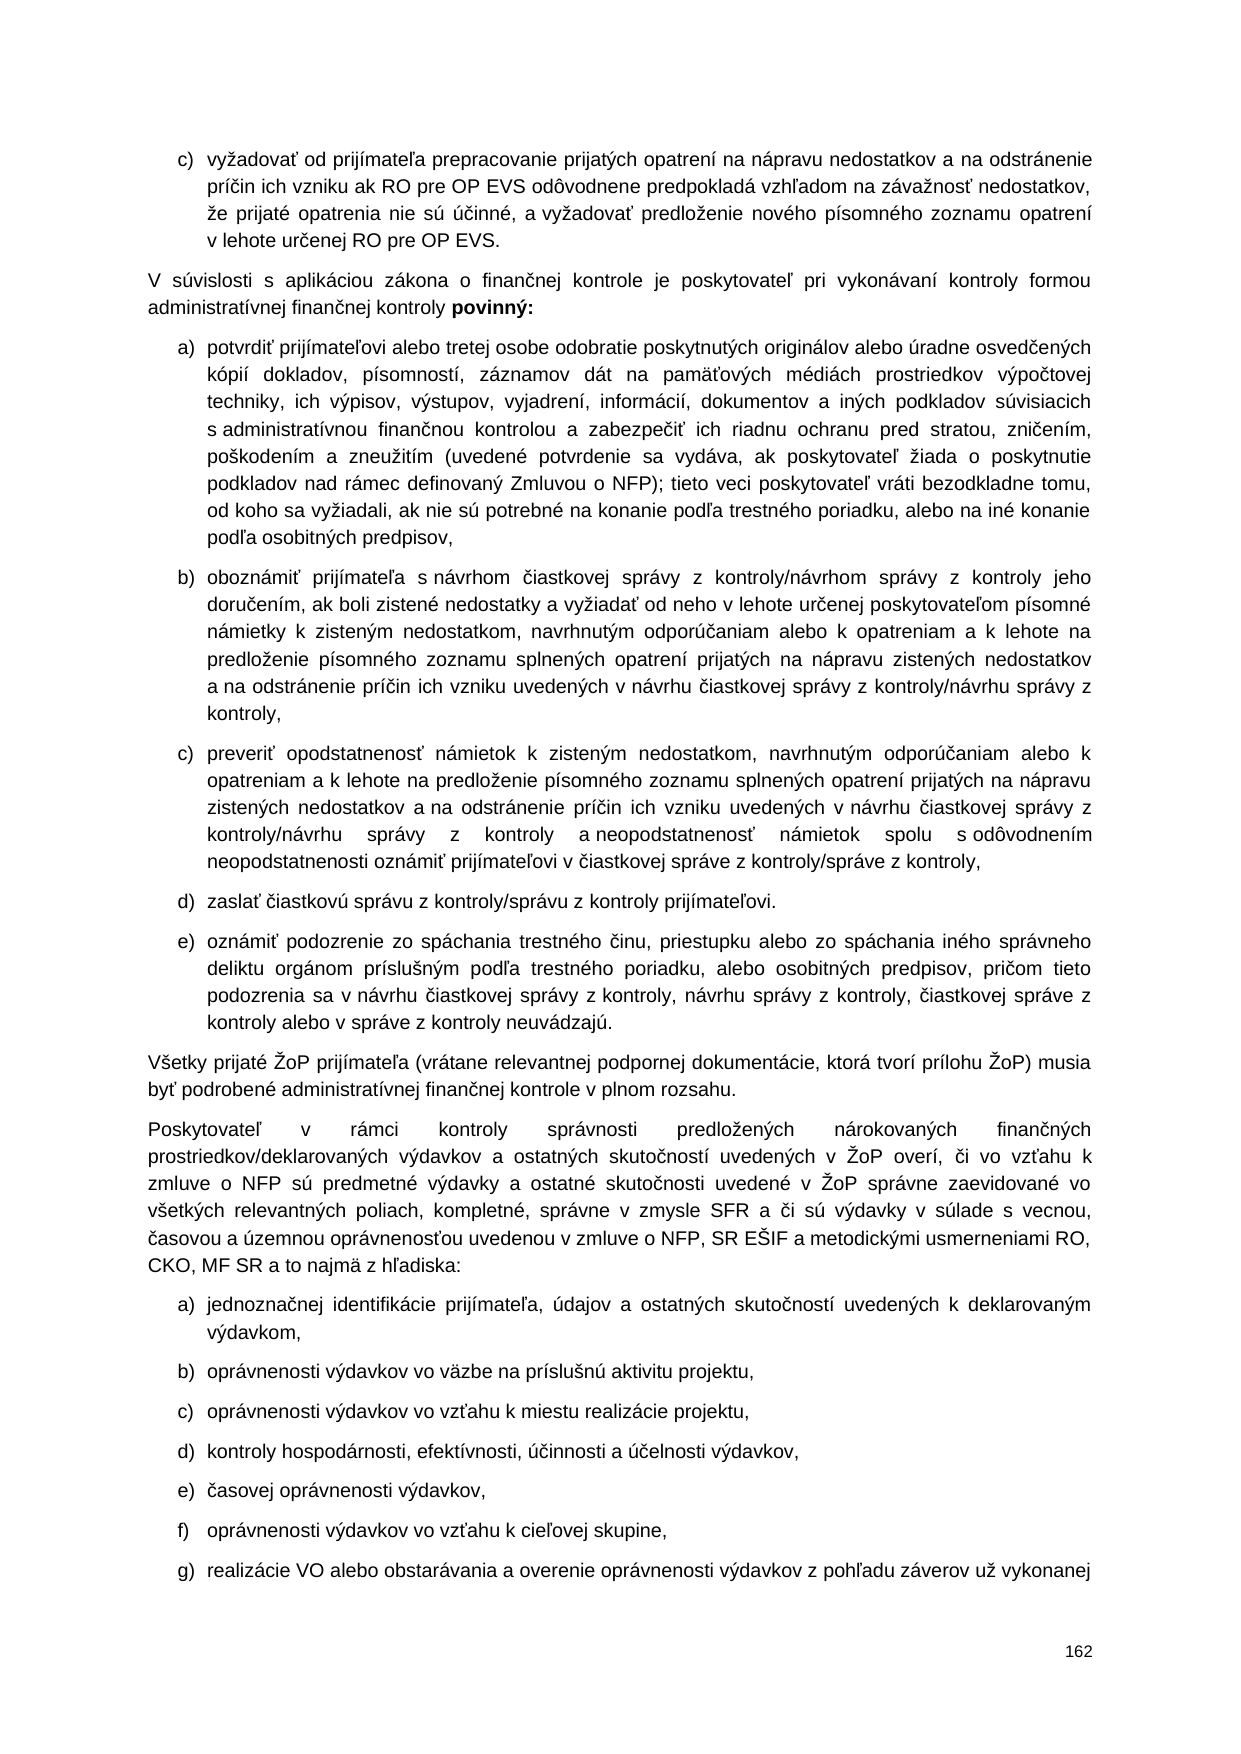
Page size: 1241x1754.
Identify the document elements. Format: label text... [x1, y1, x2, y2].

list potvrdiť prijímateľovi alebo tretej osobe odobratie poskytnutých originálov alebo úradne osvedčených kópií dokladov, písomností, záznamov dát na pamäťových médiách prostriedkov výpočtovej techniky, ich výpisov, výstupov, vyjadrení, informácií, dokumentov a iných podkladov súvisiacich s administratívnou finančnou kontrolou a zabezpečiť ich riadnu ochranu pred stratou, zničením, poškodením a zneužitím (uvedené potvrdenie sa vydáva, ak poskytovateľ žiada o poskytnutie podkladov nad rámec definovaný Zmluvou o NFP); tieto veci poskytovateľ vráti bezodkladne tomu, od koho sa vyžiadali, ak nie sú potrebné na konanie podľa trestného poriadku, alebo na iné konanie podľa osobitných predpisov, [177, 336, 1092, 549]
text Poskytovateľ v rámci kontroly správnosti predložených nárokovaných finančných prostriedkov/deklarovaných výdavkov a ostatných skutočností uvedených v ŽoP overí, či vo vzťahu k zmluve o NFP sú predmetné výdavky a ostatné skutočnosti uvedené v ŽoP správne zaevidované vo všetkých relevantných poliach, kompletné, správne v zmysle SFR a či sú výdavky v súlade s vecnou, časovou a územnou oprávnenosťou uvedenou v zmluve o NFP, SR EŠIF a metodickými usmerneniami RO, CKO, MF SR a to najmä z hľadiska: [148, 1118, 1092, 1276]
list vyžadovať od prijímateľa prepracovanie prijatých opatrení na nápravu nedostatkov a na odstránenie príčin ich vzniku ak RO pre OP EVS odôvodnene predpokladá vzhľadom na závažnosť nedostatkov, že prijaté opatrenia nie sú účinné, a vyžadovať predloženie nového písomného zoznamu opatrení v lehote určenej RO pre OP EVS. [177, 148, 1092, 252]
text Všetky prijaté ŽoP prijímateľa (vrátane relevantnej podpornej dokumentácie, ktorá tvorí prílohu ŽoP) musia byť podrobené administratívnej finančnej kontrole v plnom rozsahu. [148, 1051, 1092, 1101]
list oznámiť podozrenie zo spáchania trestného činu, priestupku alebo zo spáchania iného správneho deliktu orgánom príslušným podľa trestného poriadku, alebo osobitných predpisov, pričom tieto podozrenia sa v návrhu čiastkovej správy z kontroly, návrhu správy z kontroly, čiastkovej správe z kontroly alebo v správe z kontroly neuvádzajú. [177, 929, 1092, 1034]
list jednoznačnej identifikácie prijímateľa, údajov a ostatných skutočností uvedených k deklarovaným výdavkom, [177, 1293, 1092, 1343]
list kontroly hospodárnosti, efektívnosti, účinnosti a účelnosti výdavkov, [177, 1439, 1092, 1462]
list oprávnenosti výdavkov vo väzbe na príslušnú aktivitu projektu, [177, 1360, 1092, 1383]
list oprávnenosti výdavkov vo vzťahu k cieľovej skupine, [177, 1519, 1092, 1542]
list časovej oprávnenosti výdavkov, [177, 1479, 1092, 1502]
list oprávnenosti výdavkov vo vzťahu k miestu realizácie projektu, [177, 1400, 1092, 1423]
text V súvislosti s aplikáciou zákona o finančnej kontrole je poskytovateľ pri vykonávaní kontroly formou administratívnej finančnej kontroly povinný: [148, 269, 1092, 319]
list zaslať čiastkovú správu z kontroly/správu z kontroly prijímateľovi. [177, 890, 1092, 913]
list preveriť opodstatnenosť námietok k zisteným nedostatkom, navrhnutým odporúčaniam alebo k opatreniam a k lehote na predloženie písomného zoznamu splnených opatrení prijatých na nápravu zistených nedostatkov a na odstránenie príčin ich vzniku uvedených v návrhu čiastkovej správy z kontroly/návrhu správy z kontroly a neopodstatnenosť námietok spolu s odôvodnením neopodstatnenosti oznámiť prijímateľovi v čiastkovej správe z kontroly/správe z kontroly, [177, 741, 1092, 873]
list oboznámiť prijímateľa s návrhom čiastkovej správy z kontroly/návrhom správy z kontroly jeho doručením, ak boli zistené nedostatky a vyžiadať od neho v lehote určenej poskytovateľom písomné námietky k zisteným nedostatkom, navrhnutým odporúčaniam alebo k opatreniam a k lehote na predloženie písomného zoznamu splnených opatrení prijatých na nápravu zistených nedostatkov a na odstránenie príčin ich vzniku uvedených v návrhu čiastkovej správy z kontroly/návrhu správy z kontroly, [177, 566, 1092, 724]
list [177, 1559, 1092, 1581]
